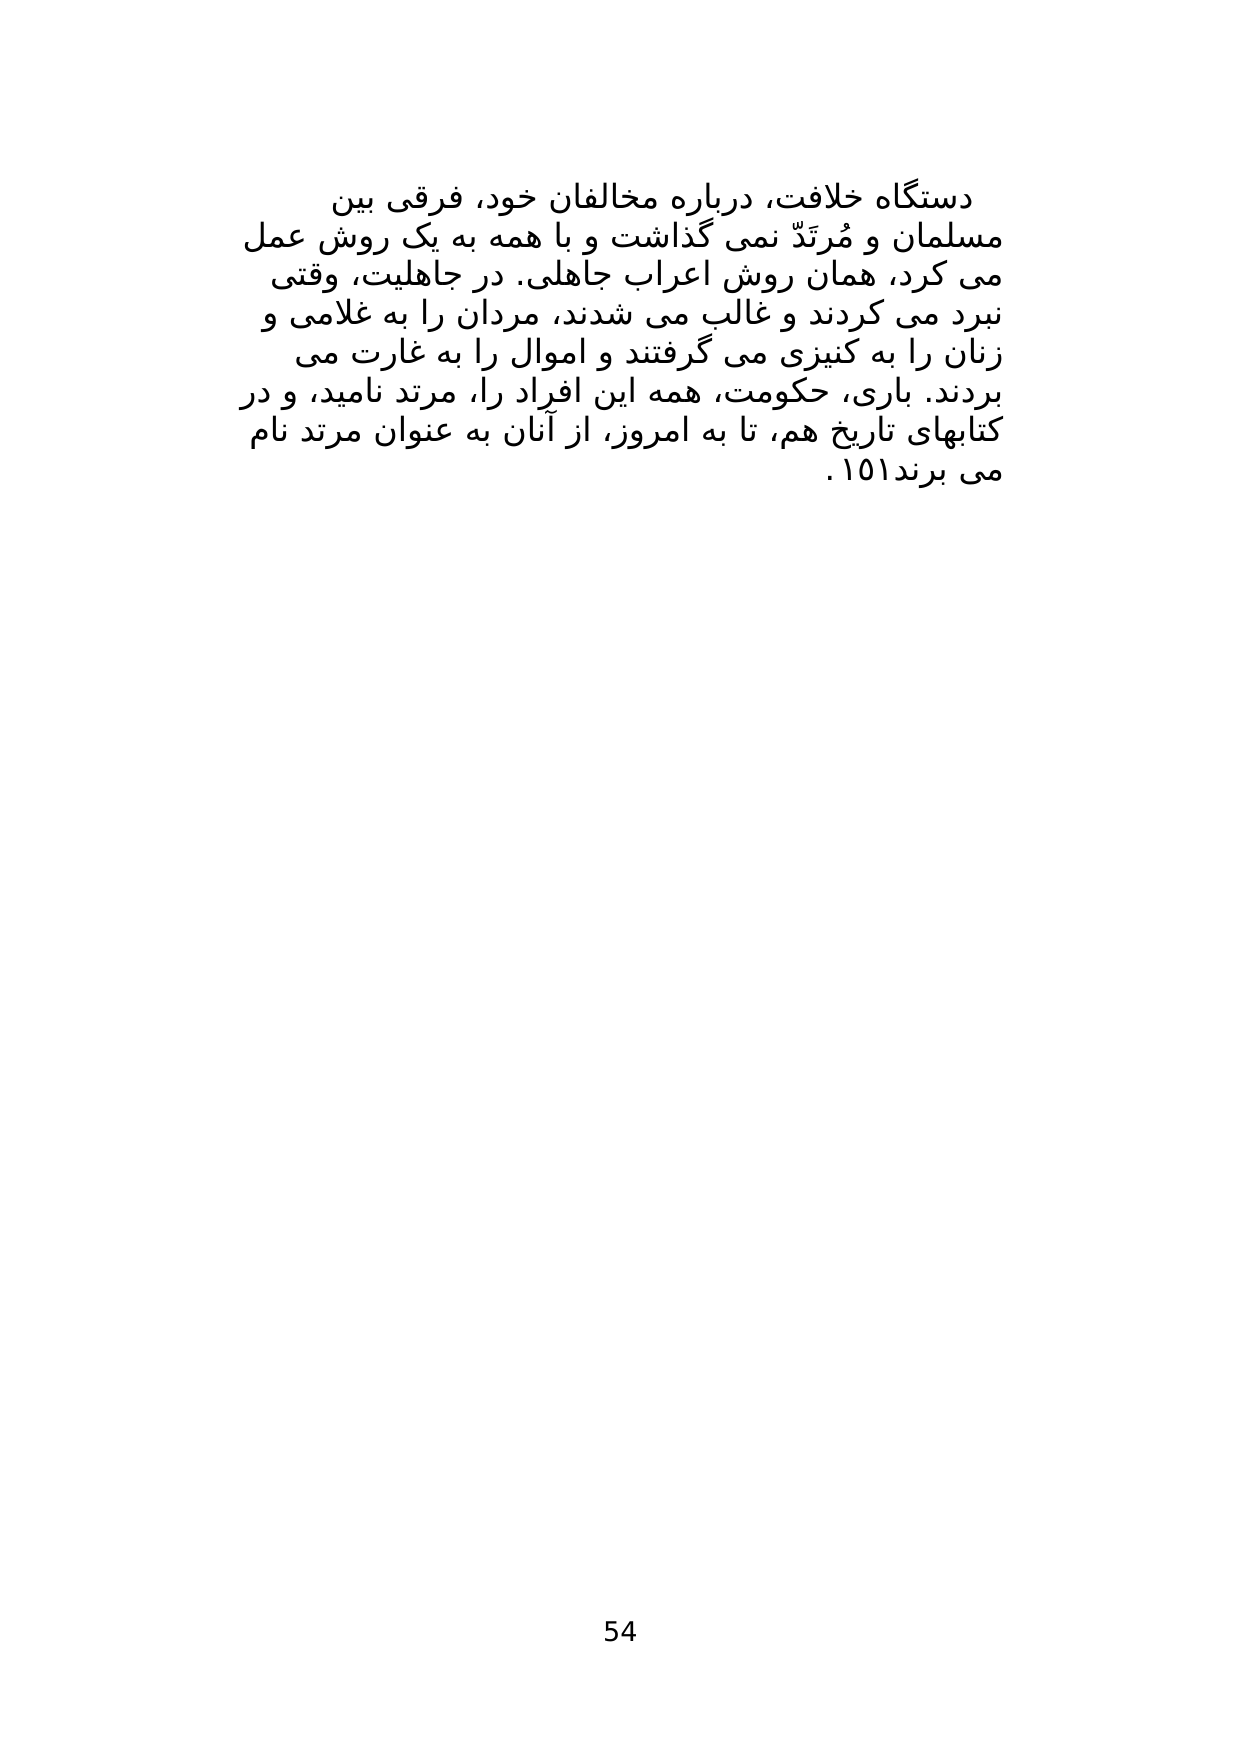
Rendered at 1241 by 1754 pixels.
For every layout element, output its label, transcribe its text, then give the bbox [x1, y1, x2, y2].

text دستگاه خلافت، درباره مخالفان خود، فرقى بين مسلمان و مُرتَدّ نمى گذاشت و با همه به يک روش عمل مى کرد، همان روش اعراب جاهلى. در جاهليت، وقتى نبرد مى کردند و غالب مى شدند، مردان را به غلامى و زنان را به کنيزى مى گرفتند و اموال را به غارت مى بردند. بارى، حکومت، همه اين افراد را، مرتد ناميد، و در کتابهاى تاريخ هم، تا به امروز، از آنان به عنوان مرتد نام مى برند١٥١ . [236, 177, 1004, 488]
